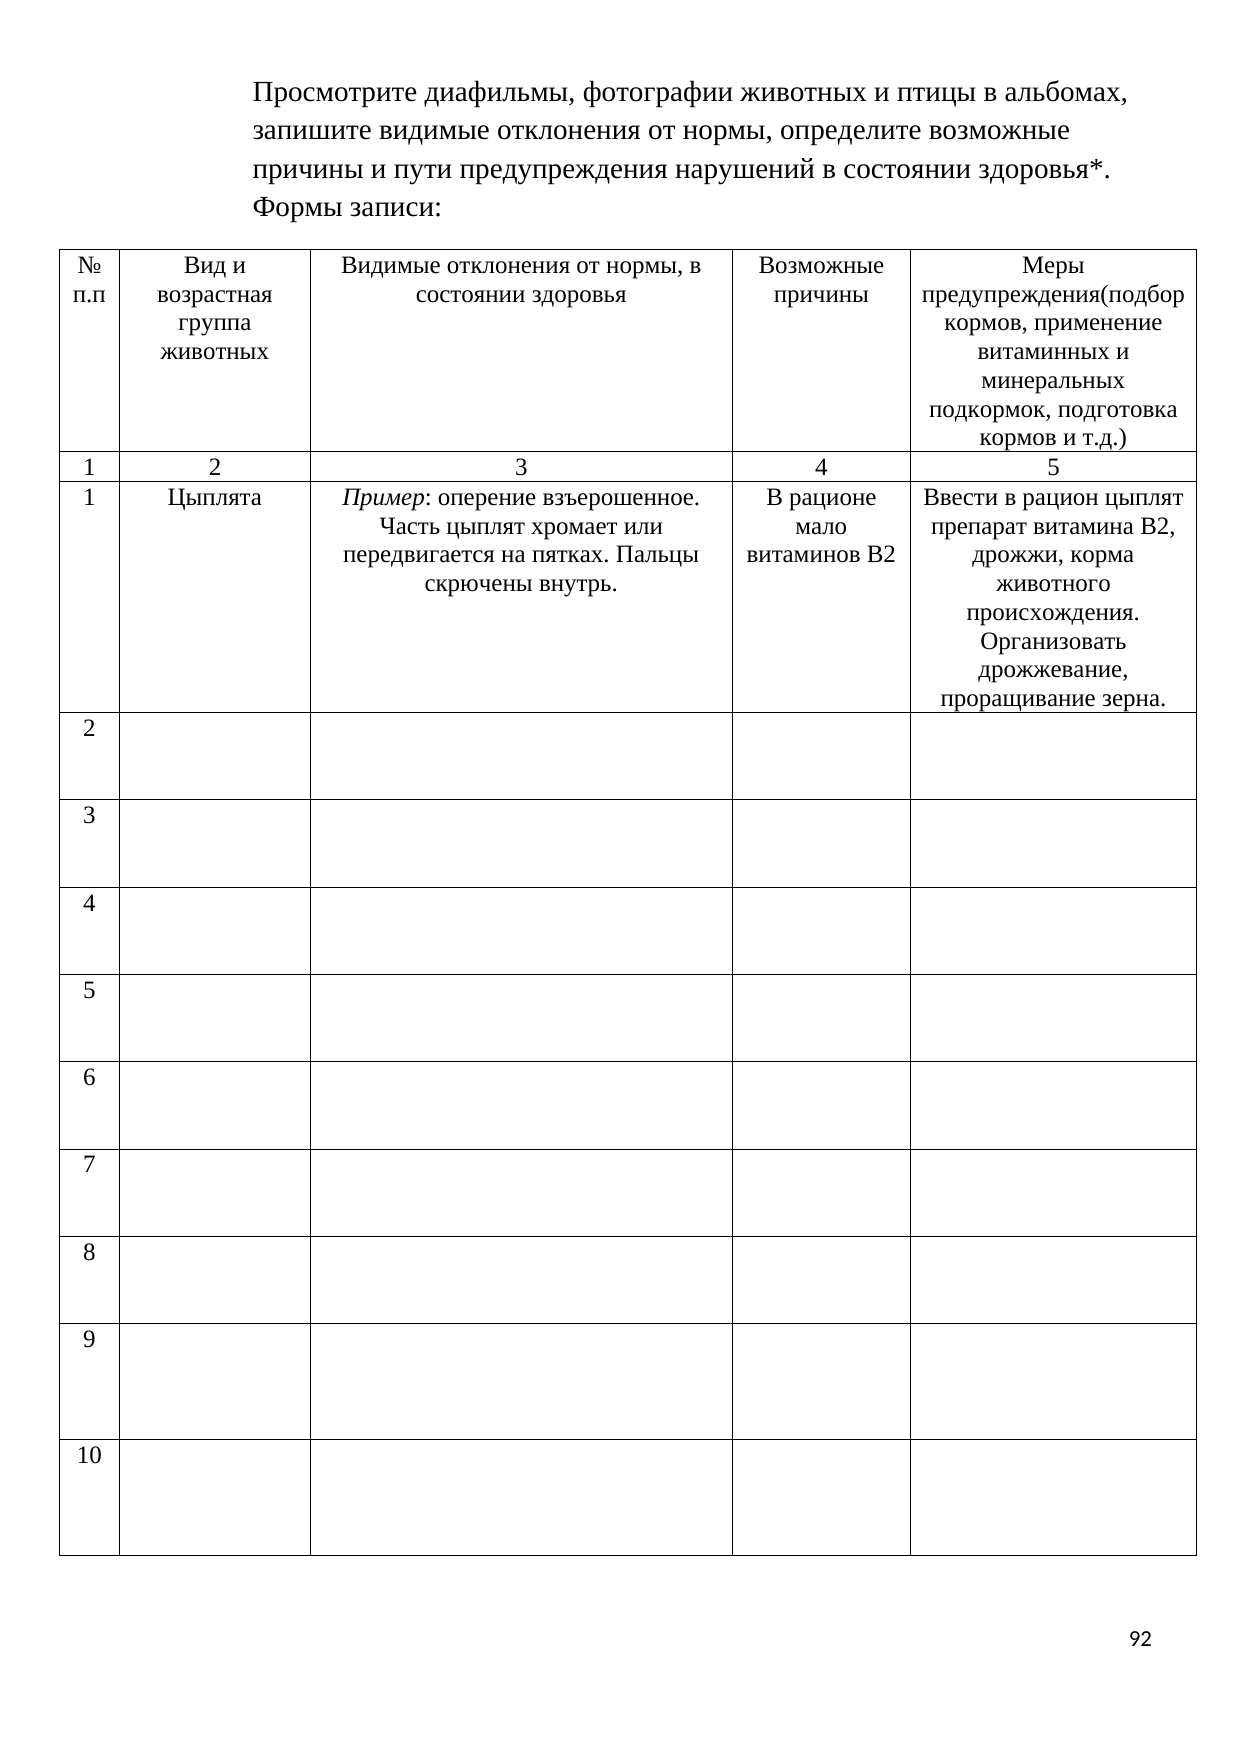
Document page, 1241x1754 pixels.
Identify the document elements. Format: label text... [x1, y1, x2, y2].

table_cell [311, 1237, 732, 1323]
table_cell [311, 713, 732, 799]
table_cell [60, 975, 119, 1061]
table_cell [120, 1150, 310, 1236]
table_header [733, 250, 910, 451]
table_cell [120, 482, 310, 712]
list Формы записи: [252, 189, 1152, 223]
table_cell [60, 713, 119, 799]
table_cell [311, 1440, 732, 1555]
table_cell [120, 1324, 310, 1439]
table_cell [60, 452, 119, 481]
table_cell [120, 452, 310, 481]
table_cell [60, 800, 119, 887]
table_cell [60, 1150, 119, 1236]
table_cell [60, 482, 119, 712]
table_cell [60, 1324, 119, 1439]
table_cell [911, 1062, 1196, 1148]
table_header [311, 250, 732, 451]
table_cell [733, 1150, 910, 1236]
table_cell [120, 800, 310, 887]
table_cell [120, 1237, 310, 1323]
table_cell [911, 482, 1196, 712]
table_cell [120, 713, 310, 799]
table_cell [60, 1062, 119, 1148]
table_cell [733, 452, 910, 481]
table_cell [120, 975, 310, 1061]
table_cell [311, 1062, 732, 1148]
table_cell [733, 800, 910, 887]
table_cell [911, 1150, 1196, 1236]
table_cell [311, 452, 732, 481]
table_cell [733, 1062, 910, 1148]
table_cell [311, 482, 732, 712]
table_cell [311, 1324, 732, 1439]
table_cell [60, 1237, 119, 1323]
list Просмотрите диафильмы, фотографии животных и птицы в альбомах, запишите видимые отклонения от нормы, определите возможные причины и пути предупреждения нарушений в состоянии здоровья*. [252, 74, 1152, 184]
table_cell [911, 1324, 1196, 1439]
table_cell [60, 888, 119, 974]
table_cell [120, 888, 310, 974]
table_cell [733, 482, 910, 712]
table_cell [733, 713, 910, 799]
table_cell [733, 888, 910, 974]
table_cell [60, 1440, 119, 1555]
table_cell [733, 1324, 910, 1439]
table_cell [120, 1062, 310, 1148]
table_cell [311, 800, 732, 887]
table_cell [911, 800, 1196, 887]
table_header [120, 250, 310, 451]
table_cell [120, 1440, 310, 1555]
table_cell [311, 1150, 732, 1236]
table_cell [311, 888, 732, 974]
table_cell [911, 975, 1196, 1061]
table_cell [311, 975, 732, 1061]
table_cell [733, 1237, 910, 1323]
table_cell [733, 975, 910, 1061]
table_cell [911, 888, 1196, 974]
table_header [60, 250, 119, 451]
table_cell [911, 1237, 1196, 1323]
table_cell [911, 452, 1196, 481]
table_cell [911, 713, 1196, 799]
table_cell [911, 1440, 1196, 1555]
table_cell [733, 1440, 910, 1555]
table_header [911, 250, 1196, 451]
